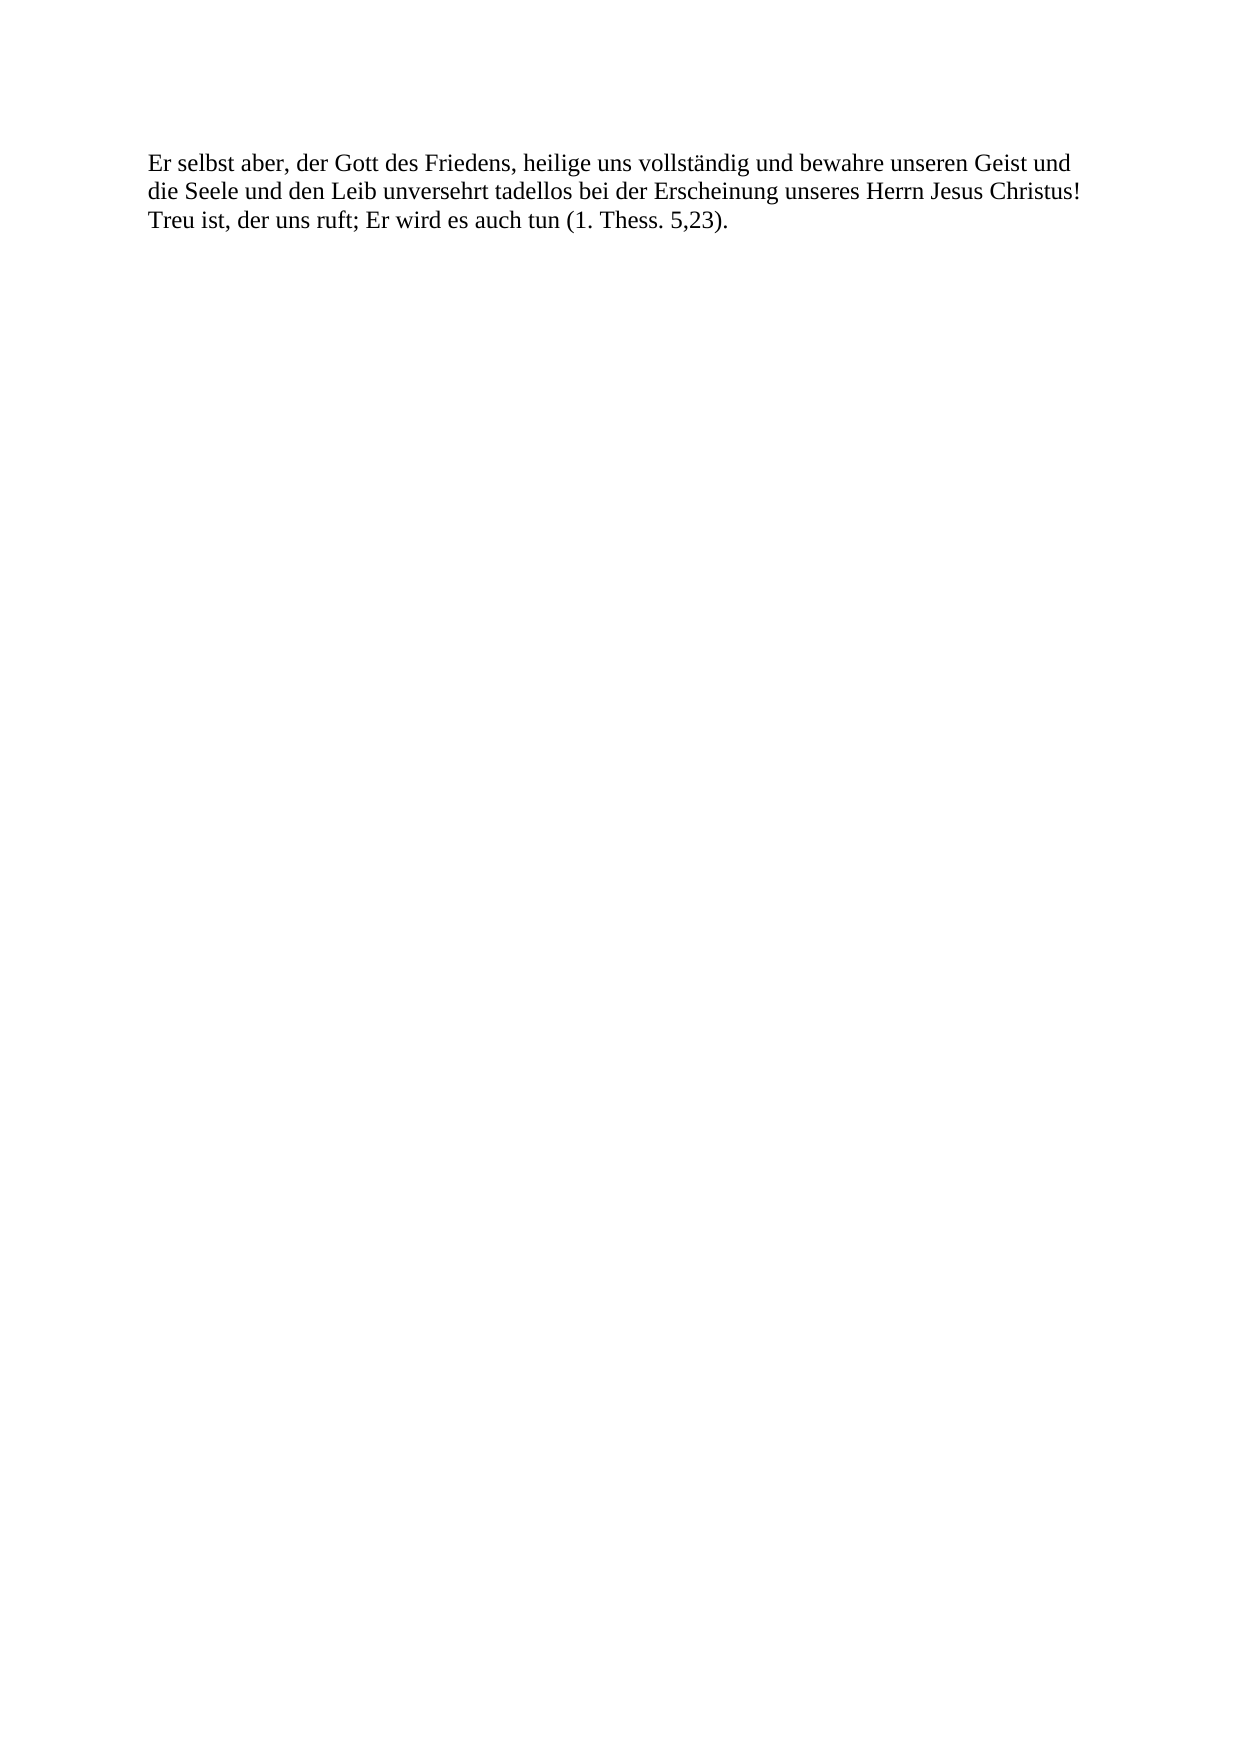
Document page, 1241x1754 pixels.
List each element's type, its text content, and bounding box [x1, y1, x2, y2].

text Er selbst aber, der Gott des Friedens, heilige uns vollständig und bewahre unseren Geist und die Seele und den Leib unversehrt tadellos bei der Erscheinung unseres Herrn Jesus Christus! Treu ist, der uns ruft; Er wird es auch tun (1. Thess. 5,23). [148, 148, 1093, 234]
